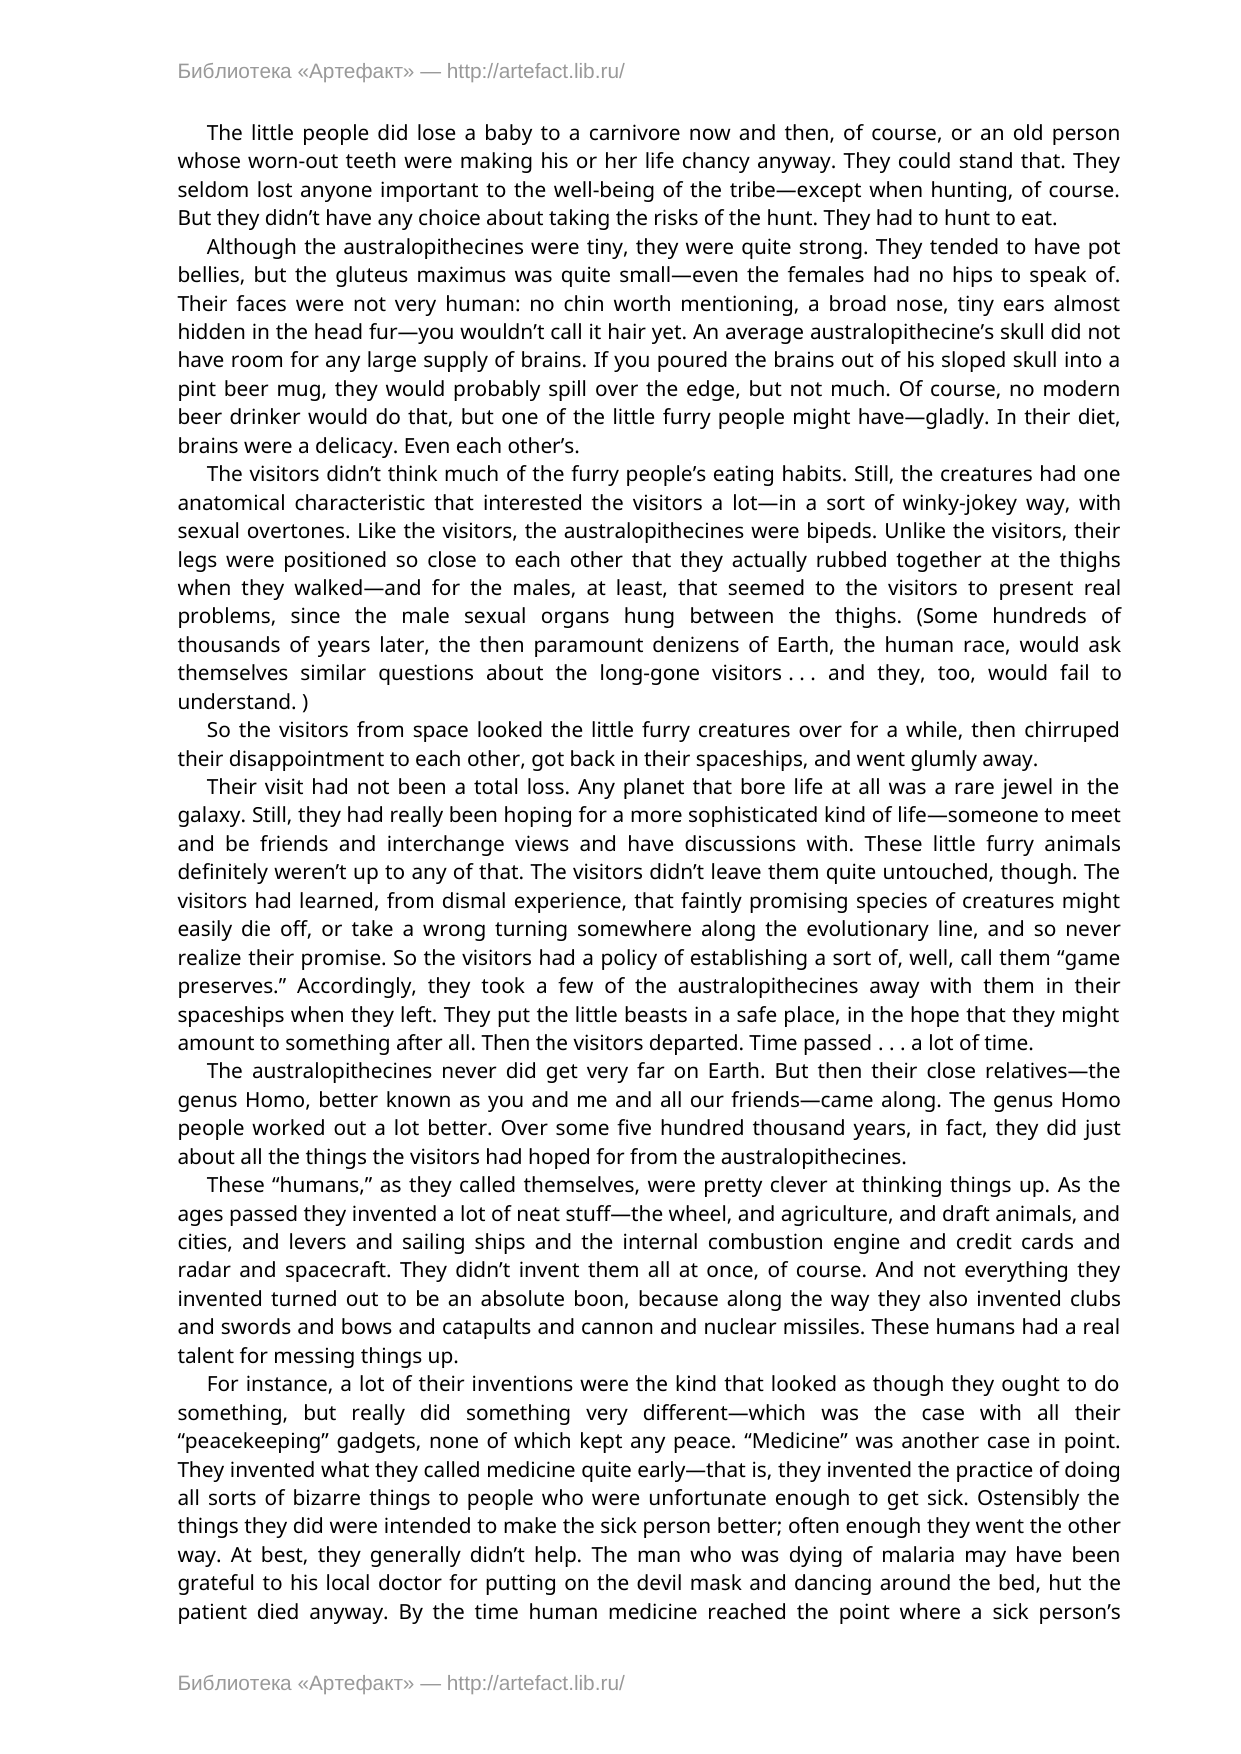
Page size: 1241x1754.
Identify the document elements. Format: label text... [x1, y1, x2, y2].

text These “humans,” as they called themselves, were pretty clever at thinking things up. As the ages passed they invented a lot of neat stuff—the wheel, and agriculture, and draft animals, and cities, and levers and sailing ships and the internal combustion engine and credit cards and radar and spacecraft. They didn’t invent them all at once, of course. And not everything they invented turned out to be an absolute boon, because along the way they also invented clubs and swords and bows and catapults and cannon and nuclear missiles. These humans had a real talent for messing things up. [177, 1170, 1122, 1369]
text Their visit had not been a total loss. Any planet that bore life at all was a rare jewel in the galaxy. Still, they had really been hoping for a more sophisticated kind of life—someone to meet and be friends and interchange views and have discussions with. These little furry animals definitely weren’t up to any of that. The visitors didn’t leave them quite untouched, though. The visitors had learned, from dismal experience, that faintly promising species of creatures might easily die off, or take a wrong turning somewhere along the evolutionary line, and so never realize their promise. So the visitors had a policy of establishing a sort of, well, call them “game preserves.” Accordingly, they took a few of the australopithecines away with them in their spaceships when they left. They put the little beasts in a safe place, in the hope that they might amount to something after all. Then the visitors departed. Time passed . . . a lot of time. [177, 772, 1122, 1057]
text The little people did lose a baby to a carnivore now and then, of course, or an old person whose worn-out teeth were making his or her life chancy anyway. They could stand that. They seldom lost anyone important to the well-being of the tribe—except when hunting, of course. But they didn’t have any choice about taking the risks of the hunt. They had to hunt to eat. [177, 118, 1122, 232]
text Although the australopithecines were tiny, they were quite strong. They tended to have pot bellies, but the gluteus maximus was quite small—even the females had no hips to speak of. Their faces were not very human: no chin worth mentioning, a broad nose, tiny ears almost hidden in the head fur—you wouldn’t call it hair yet. An average australopithecine’s skull did not have room for any large supply of brains. If you poured the brains out of his sloped skull into a pint beer mug, they would probably spill over the edge, but not much. Of course, no modern beer drinker would do that, but one of the little furry people might have—gladly. In their diet, brains were a delicacy. Even each other’s. [177, 232, 1122, 459]
text The visitors didn’t think much of the furry people’s eating habits. Still, the creatures had one anatomical characteristic that interested the visitors a lot—in a sort of winky-jokey way, with sexual overtones. Like the visitors, the australopithecines were bipeds. Unlike the visitors, their legs were positioned so close to each other that they actually rubbed together at the thighs when they walked—and for the males, at least, that seemed to the visitors to present real problems, since the male sexual organs hung between the thighs. (Some hundreds of thousands of years later, the then paramount denizens of Earth, the human race, would ask themselves similar questions about the long-gone visitors . . . and they, too, would fail to understand. ) [177, 459, 1122, 715]
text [177, 1369, 1122, 1625]
text So the visitors from space looked the little furry creatures over for a while, then chirruped their disappointment to each other, got back in their spaceships, and went glumly away. [177, 715, 1122, 772]
text The australopithecines never did get very far on Earth. But then their close relatives—the genus Homo, better known as you and me and all our friends—came along. The genus Homo people worked out a lot better. Over some five hundred thousand years, in fact, they did just about all the things the visitors had hoped for from the australopithecines. [177, 1057, 1122, 1170]
